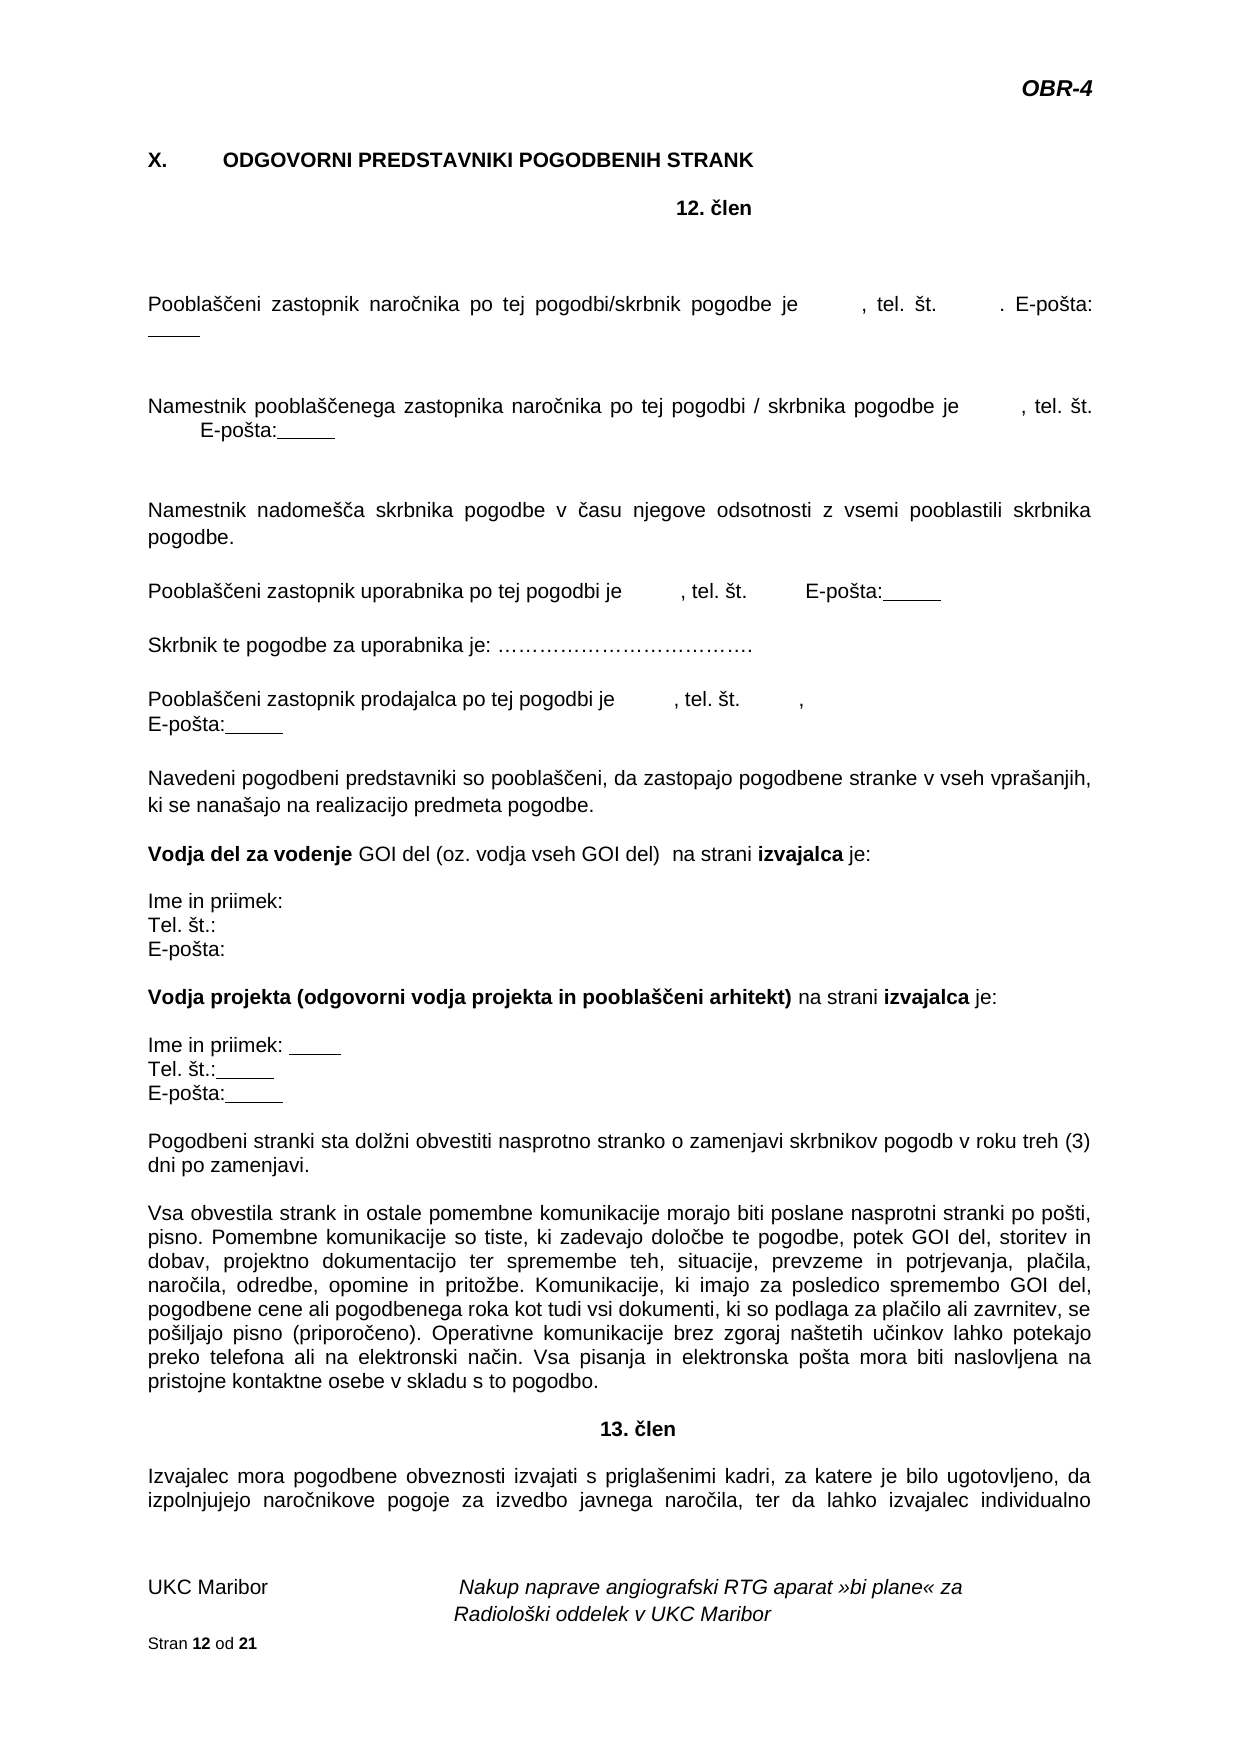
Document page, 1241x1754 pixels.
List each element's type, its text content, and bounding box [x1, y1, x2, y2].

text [148, 1464, 1093, 1512]
list ODGOVORNI PREDSTAVNIKI POGODBENIH STRANK [148, 148, 1093, 172]
text Vsa obvestila strank in ostale pomembne komunikacije morajo biti poslane nasprotni stranki po pošti, pisno. Pomembne komunikacije so tiste, ki zadevajo določbe te pogodbe, potek GOI del, storitev in dobav, projektno dokumentacijo ter spremembe teh, situacije, prevzeme in potrjevanja, plačila, naročila, odredbe, opomine in pritožbe. Komunikacije, ki imajo za posledico spremembo GOI del, pogodbene cene ali pogodbenega roka kot tudi vsi dokumenti, ki so podlaga za plačilo ali zavrnitev, se pošiljajo pisno (priporočeno). Operativne komunikacije brez zgoraj naštetih učinkov lahko potekajo preko telefona ali na elektronski način. Vsa pisanja in elektronska pošta mora biti naslovljena na pristojne kontaktne osebe v skladu s to pogodbo. [148, 1201, 1093, 1392]
text Skrbnik te pogodbe za uporabnika je: ………………………………. [148, 631, 1093, 658]
text Pooblaščeni zastopnik prodajalca po tej pogodbi je , tel. št. , [148, 685, 1093, 712]
text Ime in priimek: [148, 1033, 1093, 1057]
text Pogodbeni stranki sta dolžni obvestiti nasprotno stranko o zamenjavi skrbnikov pogodb v roku treh (3) dni po zamenjavi. [148, 1129, 1093, 1177]
text Vodja del za vodenje GOI del (oz. vodja vseh GOI del) na strani izvajalca je: [148, 841, 1093, 865]
text Navedeni pogodbeni predstavniki so pooblaščeni, da zastopajo pogodbene stranke v vseh vprašanjih, ki se nanašajo na realizacijo predmeta pogodbe. [148, 763, 1093, 817]
text Tel. št.: [148, 1057, 1093, 1081]
text Namestnik pooblaščenega zastopnika naročnika po tej pogodbi / skrbnika pogodbe je , tel. št. E-pošta: [148, 393, 1093, 441]
text E-pošta: [148, 937, 1093, 961]
text Ime in priimek: [148, 889, 1093, 913]
text Tel. št.: [148, 913, 1093, 937]
text Pooblaščeni zastopnik naročnika po tej pogodbi/skrbnik pogodbe je , tel. št. . E-pošta: [148, 291, 1093, 339]
text Namestnik nadomešča skrbnika pogodbe v času njegove odsotnosti z vsemi pooblastili skrbnika pogodbe. [148, 496, 1093, 550]
text Vodja projekta (odgovorni vodja projekta in pooblaščeni arhitekt) na strani izvajalca je: [148, 985, 1093, 1009]
text 13. člen [600, 1416, 1093, 1440]
text Pooblaščeni zastopnik uporabnika po tej pogodbi je , tel. št. E-pošta: [148, 577, 1093, 604]
text E-pošta: [148, 712, 1093, 736]
text 12. člen [335, 196, 1093, 219]
text E-pošta: [148, 1081, 1093, 1105]
